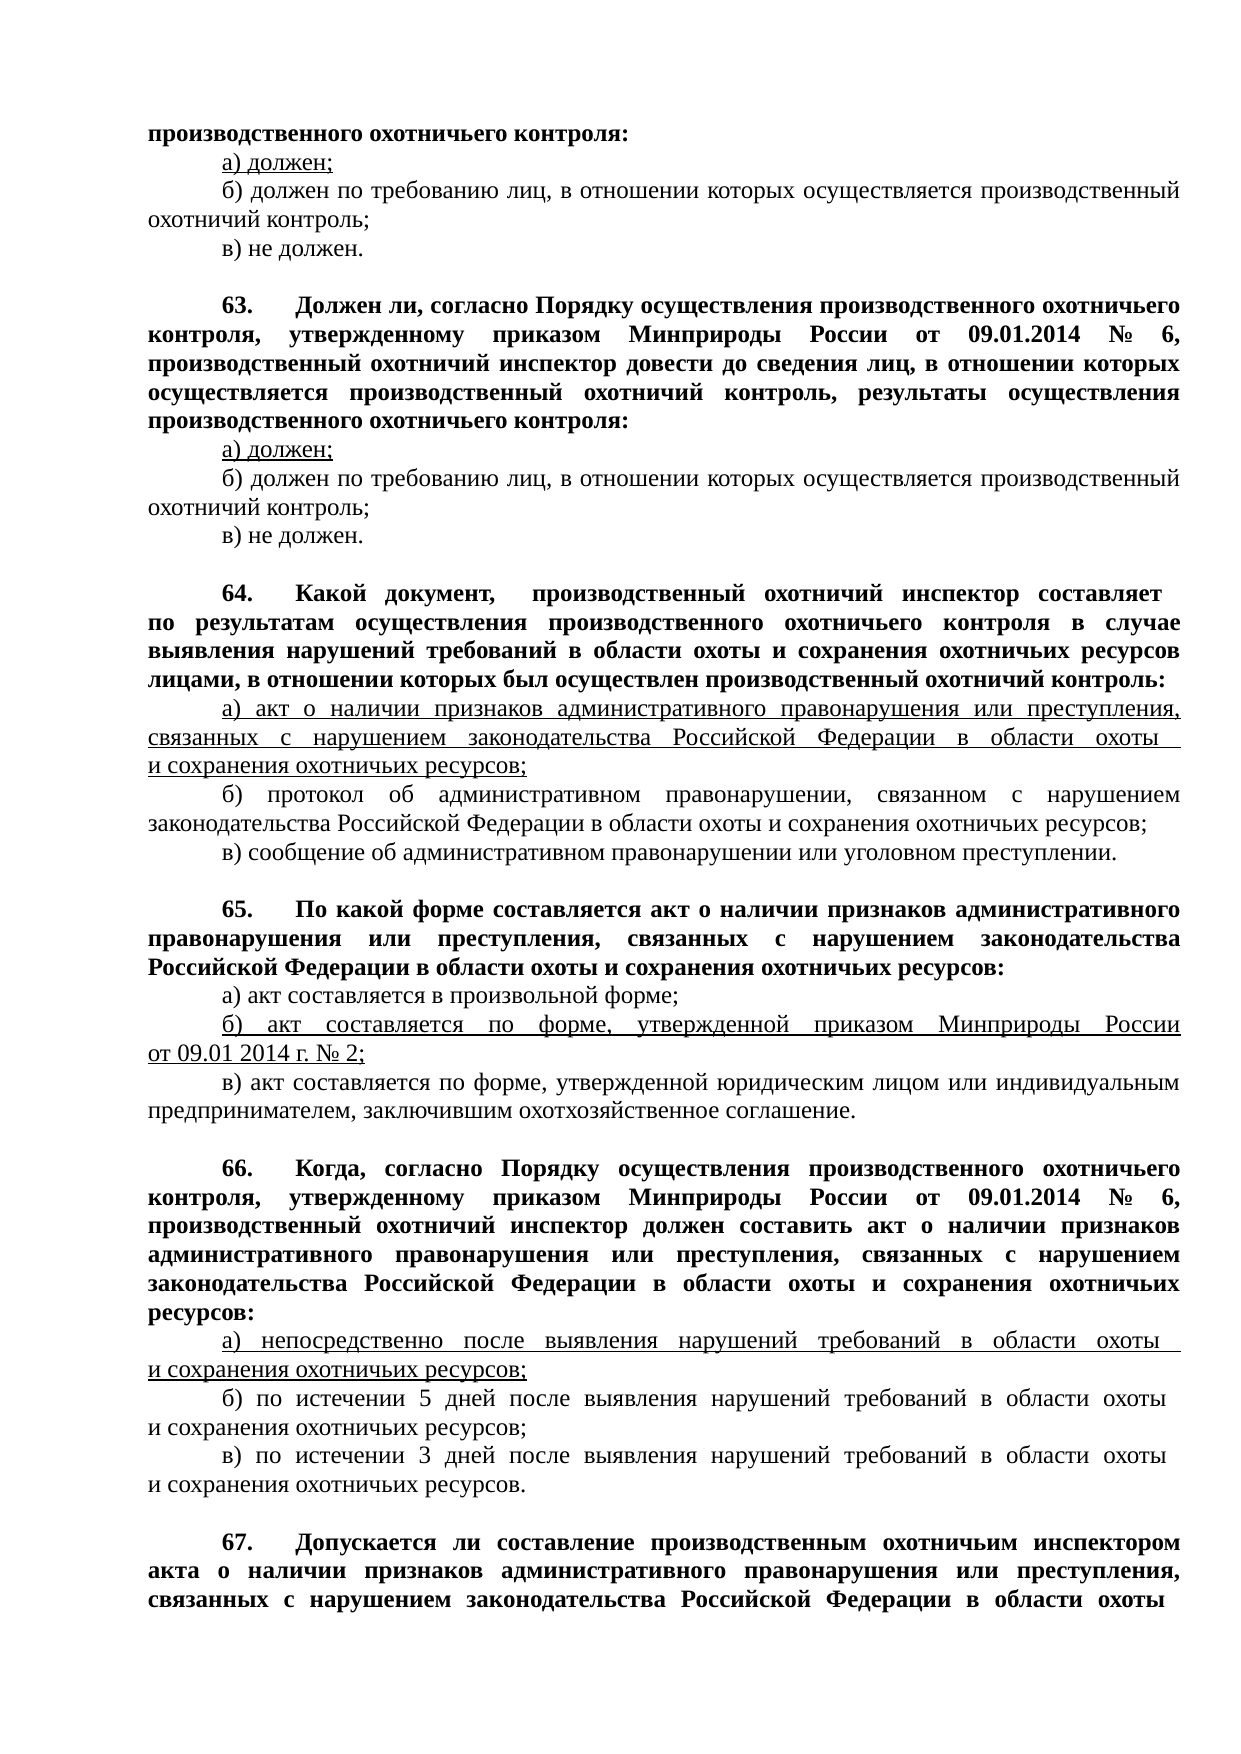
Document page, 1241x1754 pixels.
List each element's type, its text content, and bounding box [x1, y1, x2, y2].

list в) по истечении 3 дней после выявления нарушений требований в области охоты и сохранения охотничьих ресурсов. [148, 1441, 1181, 1498]
list а) непосредственно после выявления нарушений требований в области охоты и сохранения охотничьих ресурсов; [148, 1326, 1181, 1383]
list а) должен; [148, 147, 1181, 176]
list а) должен; [148, 434, 1181, 463]
list б) должен по требованию лиц, в отношении которых осуществляется производственный охотничий контроль; [148, 463, 1181, 521]
list в) не должен. [148, 233, 1181, 262]
list а) акт составляется в произвольной форме; [148, 981, 1181, 1009]
list Должен ли, согласно Порядку осуществления производственного охотничьего контроля, утвержденному приказом Минприроды России от 09.01.2014 № 6, производственный охотничий инспектор довести до сведения лиц, в отношении которых осуществляется производственный охотничий контроль, результаты осуществления производственного охотничьего контроля: [148, 291, 1181, 434]
list Когда, согласно Порядку осуществления производственного охотничьего контроля, утвержденному приказом Минприроды России от 09.01.2014 № 6, производственный охотничий инспектор должен составить акт о наличии признаков административного правонарушения или преступления, связанных с нарушением законодательства Российской Федерации в области охоты и сохранения охотничьих ресурсов: [148, 1153, 1181, 1326]
list Какой документ, производственный охотничий инспектор составляет по результатам осуществления производственного охотничьего контроля в случае выявления нарушений требований в области охоты и сохранения охотничьих ресурсов лицами, в отношении которых был осуществлен производственный охотничий контроль: [148, 578, 1181, 693]
list а) акт о наличии признаков административного правонарушения или преступления, связанных с нарушением законодательства Российской Федерации в области охоты и сохранения охотничьих ресурсов; [148, 693, 1181, 747]
list б) по истечении 5 дней после выявления нарушений требований в области охоты и сохранения охотничьих ресурсов; [148, 1383, 1181, 1441]
list По какой форме составляется акт о наличии признаков административного правонарушения или преступления, связанных с нарушением законодательства Российской Федерации в области охоты и сохранения охотничьих ресурсов: [148, 894, 1181, 981]
list в) акт составляется по форме, утвержденной юридическим лицом или индивидуальным предпринимателем, заключившим охотхозяйственное соглашение. [148, 1067, 1181, 1124]
list в) сообщение об административном правонарушении или уголовном преступлении. [148, 837, 1181, 866]
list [148, 118, 1181, 147]
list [148, 1527, 1181, 1613]
list б) протокол об административном правонарушении, связанном с нарушением законодательства Российской Федерации в области охоты и сохранения охотничьих ресурсов; [148, 779, 1181, 837]
list б) должен по требованию лиц, в отношении которых осуществляется производственный охотничий контроль; [148, 176, 1181, 233]
list а) акт о наличии признаков административного правонарушения или преступления, связанных с нарушением законодательства Российской Федерации в области охоты и сохранения охотничьих ресурсов; [148, 748, 1181, 779]
list б) акт составляется по форме, утвержденной приказом Минприроды России от 09.01 2014 г. № 2; [148, 1009, 1181, 1067]
list в) не должен. [148, 521, 1181, 549]
